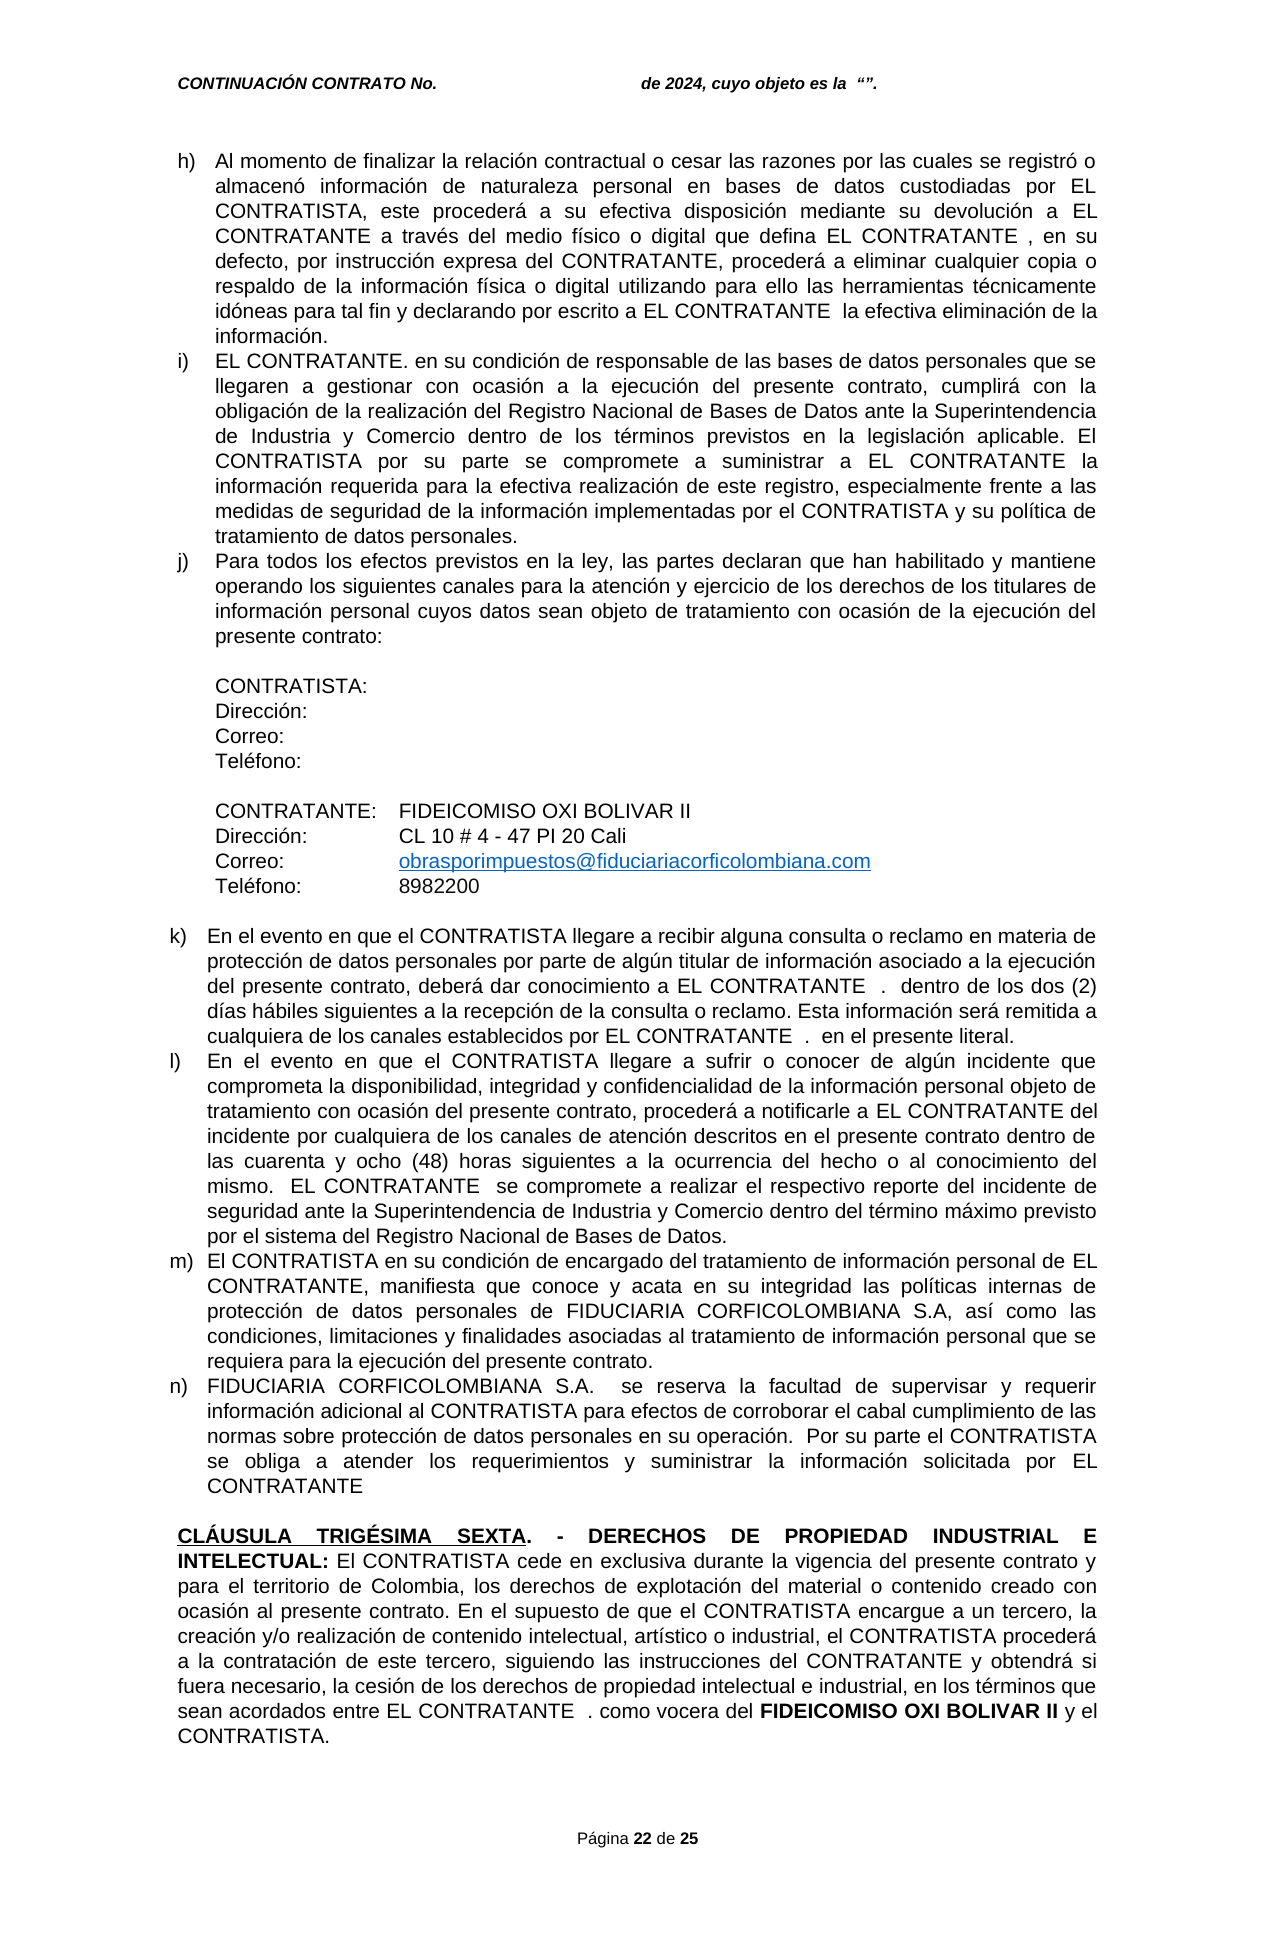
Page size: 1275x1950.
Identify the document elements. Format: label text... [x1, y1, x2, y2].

list EL CONTRATANTE. en su condición de responsable de las bases de datos personales que se llegaren a gestionar con ocasión a la ejecución del presente contrato, cumplirá con la obligación de la realización del Registro Nacional de Bases de Datos ante la Superintendencia de Industria y Comercio dentro de los términos previstos en la legislación aplicable. El CONTRATISTA por su parte se compromete a suministrar a EL CONTRATANTE la información requerida para la efectiva realización de este registro, especialmente frente a las medidas de seguridad de la información implementadas por el CONTRATISTA y su política de tratamiento de datos personales. [177, 348, 1098, 548]
text Dirección: [215, 698, 1098, 723]
list En el evento en que el CONTRATISTA llegare a sufrir o conocer de algún incidente que comprometa la disponibilidad, integridad y confidencialidad de la información personal objeto de tratamiento con ocasión del presente contrato, procederá a notificarle a EL CONTRATANTE del incidente por cualquiera de los canales de atención descritos en el presente contrato dentro de las cuarenta y ocho (48) horas siguientes a la ocurrencia del hecho o al conocimiento del mismo. EL CONTRATANTE se compromete a realizar el respectivo reporte del incidente de seguridad ante la Superintendencia de Industria y Comercio dentro del término máximo previsto por el sistema del Registro Nacional de Bases de Datos. [169, 1048, 1098, 1248]
list FIDUCIARIA CORFICOLOMBIANA S.A. se reserva la facultad de supervisar y requerir información adicional al CONTRATISTA para efectos de corroborar el cabal cumplimiento de las normas sobre protección de datos personales en su operación. Por su parte el CONTRATISTA se obliga a atender los requerimientos y suministrar la información solicitada por EL CONTRATANTE [169, 1373, 1098, 1498]
text CONTRATISTA: [215, 673, 1098, 698]
list En el evento en que el CONTRATISTA llegare a recibir alguna consulta o reclamo en materia de protección de datos personales por parte de algún titular de información asociado a la ejecución del presente contrato, deberá dar conocimiento a EL CONTRATANTE . dentro de los dos (2) días hábiles siguientes a la recepción de la consulta o reclamo. Esta información será remitida a cualquiera de los canales establecidos por EL CONTRATANTE . en el presente literal. [169, 923, 1098, 1048]
text CONTRATANTE: FIDEICOMISO OXI BOLIVAR II [215, 798, 1098, 823]
list Al momento de finalizar la relación contractual o cesar las razones por las cuales se registró o almacenó información de naturaleza personal en bases de datos custodiadas por EL CONTRATISTA, este procederá a su efectiva disposición mediante su devolución a EL CONTRATANTE a través del medio físico o digital que defina EL CONTRATANTE , en su defecto, por instrucción expresa del CONTRATANTE, procederá a eliminar cualquier copia o respaldo de la información física o digital utilizando para ello las herramientas técnicamente idóneas para tal fin y declarando por escrito a EL CONTRATANTE la efectiva eliminación de la información. [177, 148, 1098, 348]
text Correo: obrasporimpuestos@fiduciariacorficolombiana.com [177, 848, 1098, 873]
list Para todos los efectos previstos en la ley, las partes declaran que han habilitado y mantiene operando los siguientes canales para la atención y ejercicio de los derechos de los titulares de información personal cuyos datos sean objeto de tratamiento con ocasión de la ejecución del presente contrato: [177, 548, 1098, 648]
text Correo: [215, 723, 1098, 748]
list El CONTRATISTA en su condición de encargado del tratamiento de información personal de EL CONTRATANTE, manifiesta que conoce y acata en su integridad las políticas internas de protección de datos personales de FIDUCIARIA CORFICOLOMBIANA S.A, así como las condiciones, limitaciones y finalidades asociadas al tratamiento de información personal que se requiera para la ejecución del presente contrato. [169, 1248, 1098, 1373]
text CLÁUSULA TRIGÉSIMA SEXTA. - DERECHOS DE PROPIEDAD INDUSTRIAL E INTELECTUAL: El CONTRATISTA cede en exclusiva durante la vigencia del presente contrato y para el territorio de Colombia, los derechos de explotación del material o contenido creado con ocasión al presente contrato. En el supuesto de que el CONTRATISTA encargue a un tercero, la creación y/o realización de contenido intelectual, artístico o industrial, el CONTRATISTA procederá a la contratación de este tercero, siguiendo las instrucciones del CONTRATANTE y obtendrá si fuera necesario, la cesión de los derechos de propiedad intelectual e industrial, en los términos que sean acordados entre EL CONTRATANTE . como vocera del FIDEICOMISO OXI BOLIVAR II y el CONTRATISTA. [177, 1523, 1098, 1748]
text Dirección: CL 10 # 4 - 47 PI 20 Cali [215, 823, 1098, 848]
text Teléfono: 8982200 [215, 873, 1098, 898]
text Teléfono: [215, 748, 1098, 773]
